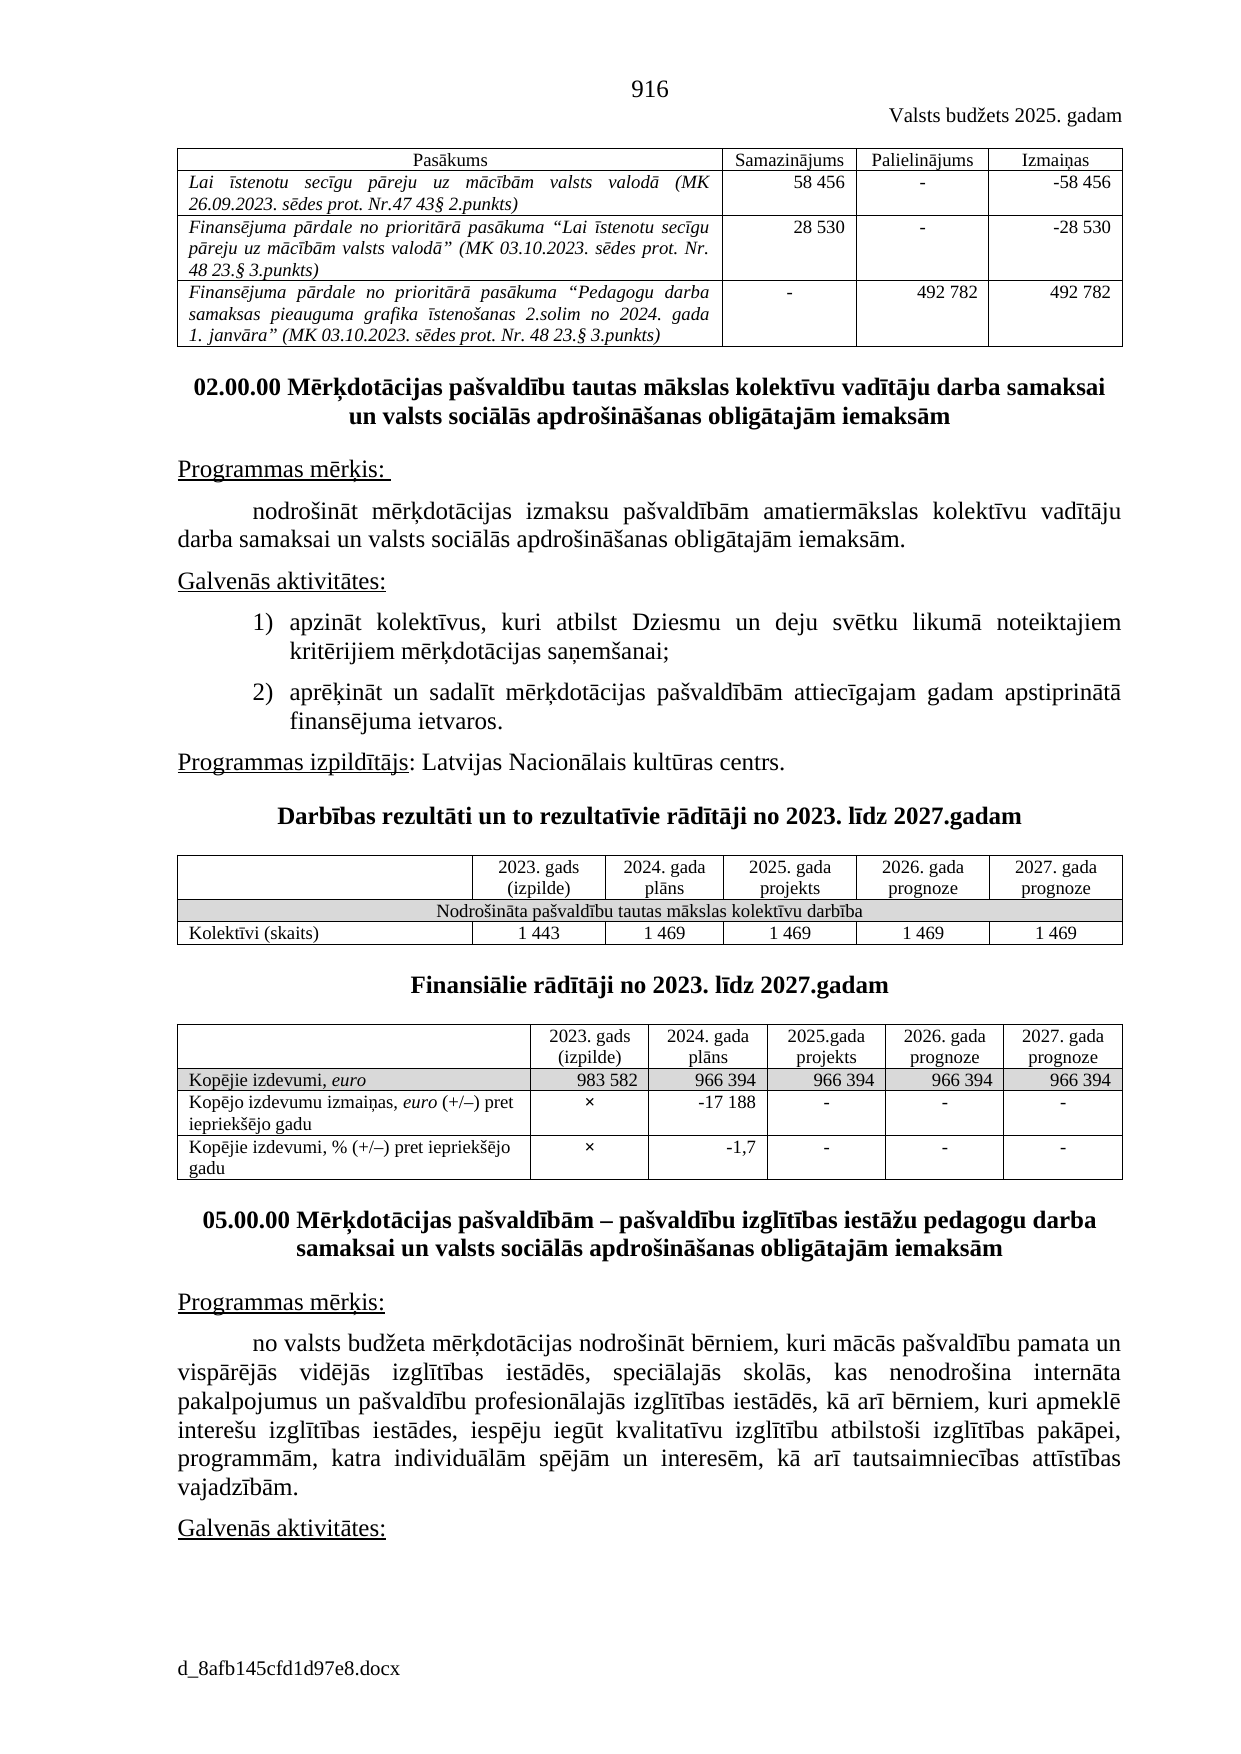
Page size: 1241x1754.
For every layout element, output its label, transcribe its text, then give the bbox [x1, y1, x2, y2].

table_header Izmaiņas [989, 149, 1122, 170]
table_cell -58 456 [989, 171, 1122, 214]
table_header 2026. gada prognoze [857, 856, 989, 899]
table_cell - [723, 281, 856, 346]
table_cell 1 443 [473, 922, 605, 944]
table_header [178, 856, 472, 899]
table_header 2023. gads (izpilde) [531, 1025, 648, 1068]
table_header 2027. gada prognoze [990, 856, 1122, 899]
table_header 2025.gada projekts [768, 1025, 885, 1068]
table_header 2024. gada plāns [649, 1025, 767, 1068]
list aprēķināt un sadalīt mērķdotācijas pašvaldībām attiecīgajam gadam apstiprinātā finansējuma ietvaros. [252, 677, 1122, 734]
text Programmas izpildītājs: Latvijas Nacionālais kultūras centrs. [177, 747, 1122, 776]
table_cell Kopējie izdevumi, % (+/–) pret iepriekšējo gadu [178, 1136, 530, 1179]
text Finansiālie rādītāji no 2023. līdz 2027.gadam [177, 970, 1122, 999]
table_cell - [1004, 1136, 1122, 1179]
table_cell 966 394 [886, 1069, 1003, 1090]
table_cell 1 469 [724, 922, 856, 944]
table_cell 28 530 [723, 216, 856, 280]
table_cell -28 530 [989, 216, 1122, 280]
table_header 2027. gada prognoze [1004, 1025, 1122, 1068]
table_cell 1 469 [606, 922, 723, 944]
table_header 2025. gada projekts [724, 856, 856, 899]
table_cell - [857, 171, 988, 214]
list apzināt kolektīvus, kuri atbilst Dziesmu un deju svētku likumā noteiktajiem kritērijiem mērķdotācijas saņemšanai; [252, 607, 1122, 664]
list Programmas mērķis: [177, 1287, 1122, 1316]
table_cell - [886, 1091, 1003, 1134]
text Galvenās aktivitātes: [177, 566, 1122, 594]
table_cell - [768, 1091, 885, 1134]
table_cell 492 782 [989, 281, 1122, 346]
table_cell Kopējo izdevumu izmaiņas, euro (+/–) pret iepriekšējo gadu [178, 1091, 530, 1134]
table_cell × [531, 1136, 648, 1179]
list 05.00.00 Mērķdotācijas pašvaldībām – pašvaldību izglītības iestāžu pedagogu darba samaksai un valsts sociālās apdrošināšanas obligātajām iemaksām [177, 1205, 1122, 1262]
table_header Pasākums [178, 149, 722, 170]
table_header Palielinājums [857, 149, 988, 170]
table_cell - [857, 216, 988, 280]
table_header Samazinājums [723, 149, 856, 170]
table_header 2023. gads (izpilde) [473, 856, 605, 899]
table_cell 492 782 [857, 281, 988, 346]
text Programmas mērķis: [177, 454, 1122, 483]
table_cell Finansējuma pārdale no prioritārā pasākuma “Lai īstenotu secīgu pāreju uz mācībām valsts valodā” (MK 03.10.2023. sēdes prot. Nr. 48 23.§ 3.punkts) [178, 216, 722, 280]
table_cell Kopējie izdevumi, euro [178, 1069, 530, 1090]
table_cell 58 456 [723, 171, 856, 214]
table_cell 1 469 [990, 922, 1122, 944]
table_cell -17 188 [649, 1091, 767, 1134]
text nodrošināt mērķdotācijas izmaksu pašvaldībām amatiermākslas kolektīvu vadītāju darba samaksai un valsts sociālās apdrošināšanas obligātajām iemaksām. [177, 496, 1122, 553]
table_cell - [768, 1136, 885, 1179]
table_cell - [1004, 1091, 1122, 1134]
table_cell 1 469 [857, 922, 989, 944]
table_cell 983 582 [531, 1069, 648, 1090]
table_cell × [531, 1091, 648, 1134]
table_cell Lai īstenotu secīgu pāreju uz mācībām valsts valodā (MK 26.09.2023. sēdes prot. Nr.47 43§ 2.punkts) [178, 171, 722, 214]
table_cell 966 394 [1004, 1069, 1122, 1090]
table_header 2026. gada prognoze [886, 1025, 1003, 1068]
text 02.00.00 Mērķdotācijas pašvaldību tautas mākslas kolektīvu vadītāju darba samaksai un valsts sociālās apdrošināšanas obligātajām iemaksām [177, 372, 1122, 429]
table_cell -1,7 [649, 1136, 767, 1179]
text Galvenās aktivitātes: [177, 1513, 1122, 1542]
table_cell 966 394 [649, 1069, 767, 1090]
table_cell 966 394 [768, 1069, 885, 1090]
text Darbības rezultāti un to rezultatīvie rādītāji no 2023. līdz 2027.gadam [177, 801, 1122, 829]
table_cell Finansējuma pārdale no prioritārā pasākuma “Pedagogu darba samaksas pieauguma grafika īstenošanas 2.solim no 2024. gada 1. janvāra” (MK 03.10.2023. sēdes prot. Nr. 48 23.§ 3.punkts) [178, 281, 722, 346]
table_cell Kolektīvi (skaits) [178, 922, 472, 944]
list no valsts budžeta mērķdotācijas nodrošināt bērniem, kuri mācās pašvaldību pamata un vispārējās vidējās izglītības iestādēs, speciālajās skolās, kas nenodrošina internāta pakalpojumus un pašvaldību profesionālajās izglītības iestādēs, kā arī bērniem, kuri apmeklē interešu izglītības iestādes, iespēju iegūt kvalitatīvu izglītību atbilstoši izglītības pakāpei, programmām, katra individuālām spējām un interesēm, kā arī tautsaimniecības attīstības vajadzībām. [177, 1328, 1122, 1501]
table_cell Nodrošināta pašvaldību tautas mākslas kolektīvu darbība [178, 900, 1122, 921]
table_cell - [886, 1136, 1003, 1179]
table_header 2024. gada plāns [606, 856, 723, 899]
table_header [178, 1025, 530, 1068]
